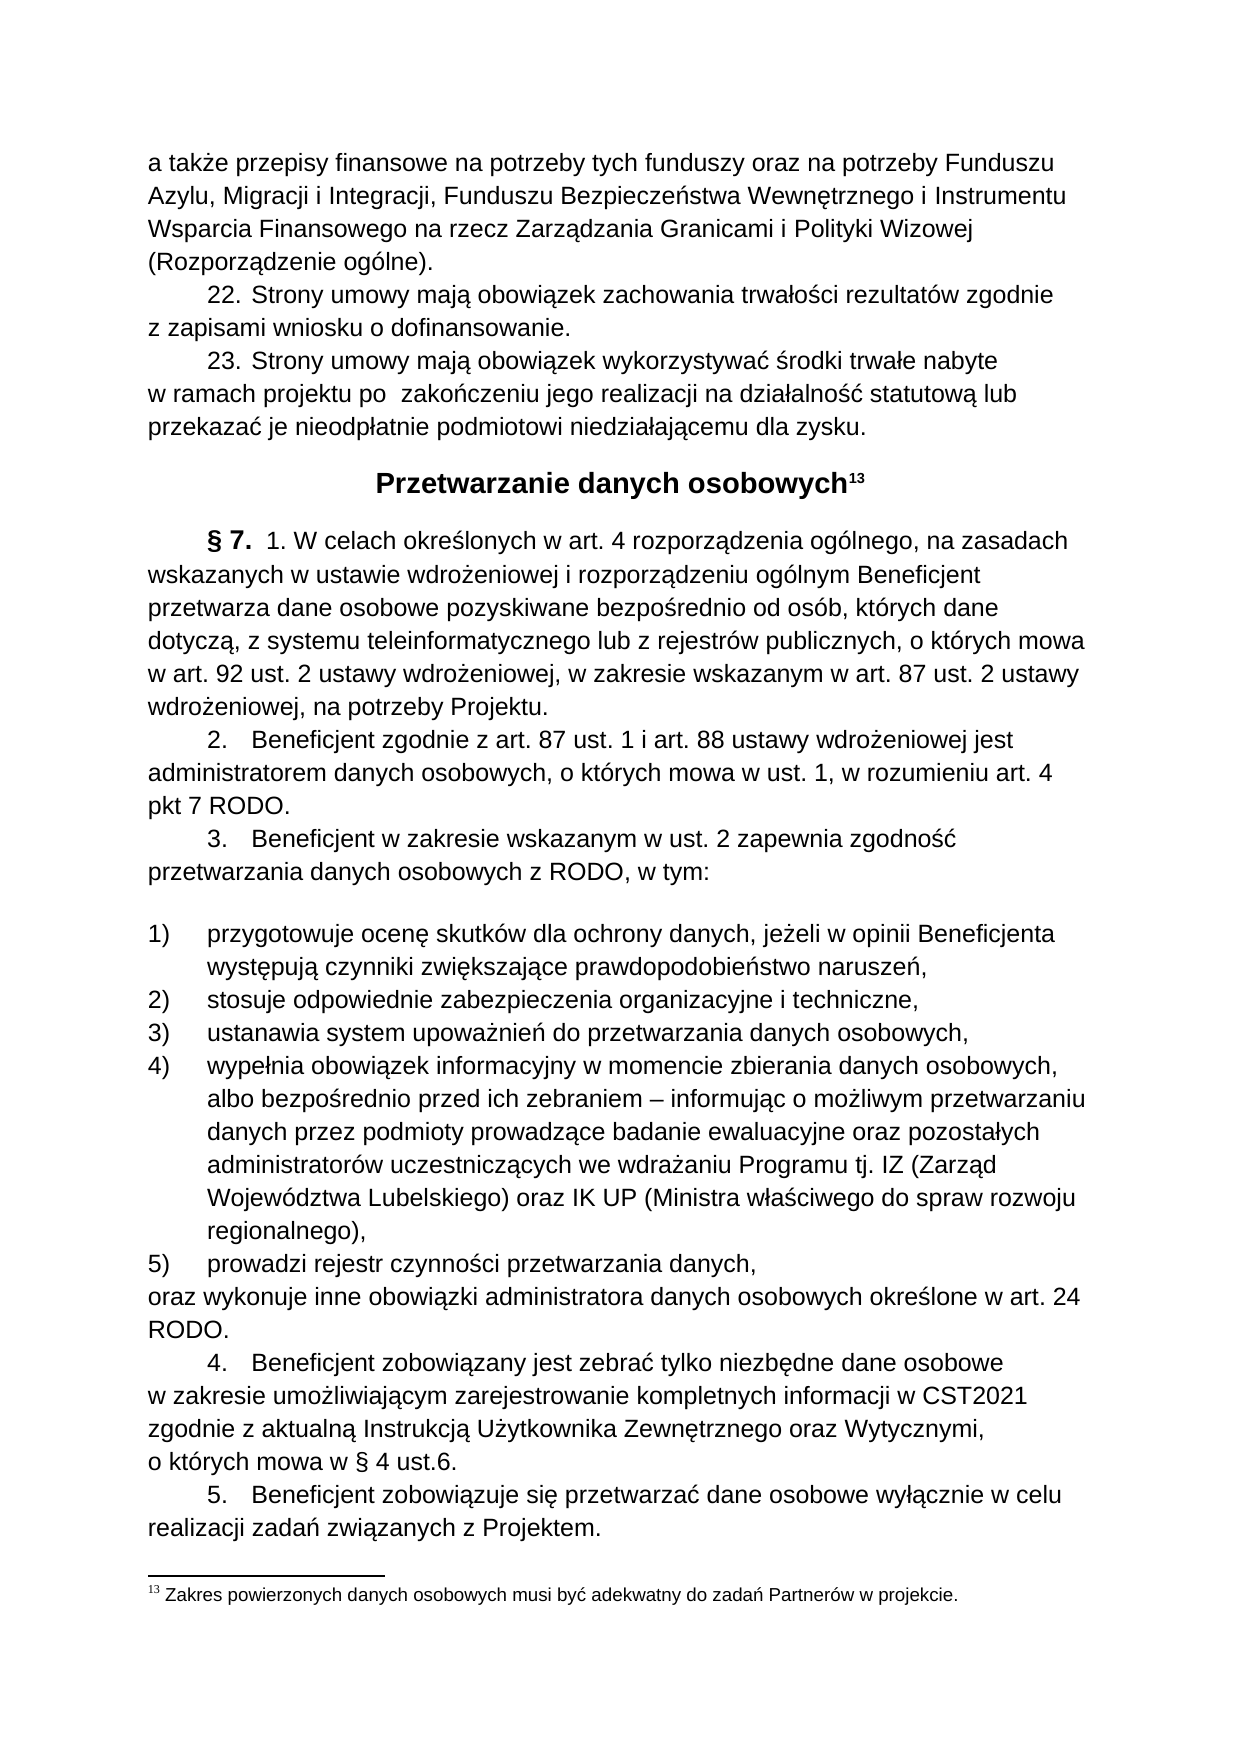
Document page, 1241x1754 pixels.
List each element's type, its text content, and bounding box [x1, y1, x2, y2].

list Strony umowy mają obowiązek zachowania trwałości rezultatów zgodnie z zapisami wniosku o dofinansowanie. [148, 280, 1092, 341]
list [148, 148, 1092, 275]
text oraz wykonuje inne obowiązki administratora danych osobowych określone w art. 24 RODO. [148, 1370, 1092, 1432]
list wypełnia obowiązek informacyjny w momencie zbierania danych osobowych, albo bezpośrednio przed ich zebraniem – informując o możliwym przetwarzaniu danych przez podmioty prowadzące badanie ewaluacyjne oraz pozostałych administratorów uczestniczących we wdrażaniu Programu tj. IZ (Zarząd Województwa Lubelskiego) oraz IK UP (Ministra właściwego do spraw rozwoju regionalnego), [148, 1139, 1092, 1332]
list przygotowuje ocenę skutków dla ochrony danych, jeżeli w opinii Beneficjenta występują czynniki zwiększające prawdopodobieństwo naruszeń, [148, 919, 1092, 981]
list ustanawia system upoważnień do przetwarzania danych osobowych, [148, 1076, 1092, 1105]
list Strony umowy mają obowiązek wykorzystywać środki trwałe nabyte w ramach projektu po zakończeniu jego realizacji na działalność statutową lub przekazać je nieodpłatnie podmiotowi niedziałającemu dla zysku. [148, 346, 1092, 441]
list stosuje odpowiednie zabezpieczenia organizacyjne i techniczne, [148, 1014, 1092, 1043]
list Beneficjent zobowiązany jest zebrać tylko niezbędne dane osobowe w zakresie umożliwiającym zarejestrowanie kompletnych informacji w CST2021 zgodnie z aktualną Instrukcją Użytkownika Zewnętrznego oraz Wytycznymi, o których mowa w § 4 ust.6. [148, 1436, 1092, 1564]
list prowadzi rejestr czynności przetwarzania danych, [148, 1337, 1092, 1366]
list Beneficjent w zakresie wskazanym w ust. 2 zapewnia zgodność przetwarzania danych osobowych z RODO, w tym: [148, 824, 1092, 886]
subtitle Przetwarzanie danych osobowych [148, 466, 1092, 499]
list Beneficjent zgodnie z art. 87 ust. 1 i art. 88 ustawy wdrożeniowej jest administratorem danych osobowych, o których mowa w ust. 1, w rozumieniu art. 4 pkt 7 RODO. [148, 725, 1092, 819]
subtitle 1. W celach określonych w art. 4 rozporządzenia ogólnego, na zasadach wskazanych w ustawie wdrożeniowej i rozporządzeniu ogólnym Beneficjent przetwarza dane osobowe pozyskiwane bezpośrednio od osób, których dane dotyczą, z systemu teleinformatycznego lub z rejestrów publicznych, o których mowa w art. 92 ust. 2 ustawy wdrożeniowej, w zakresie wskazanym w art. 87 ust. 2 ustawy wdrożeniowej, na potrzeby Projektu. [148, 524, 1092, 721]
